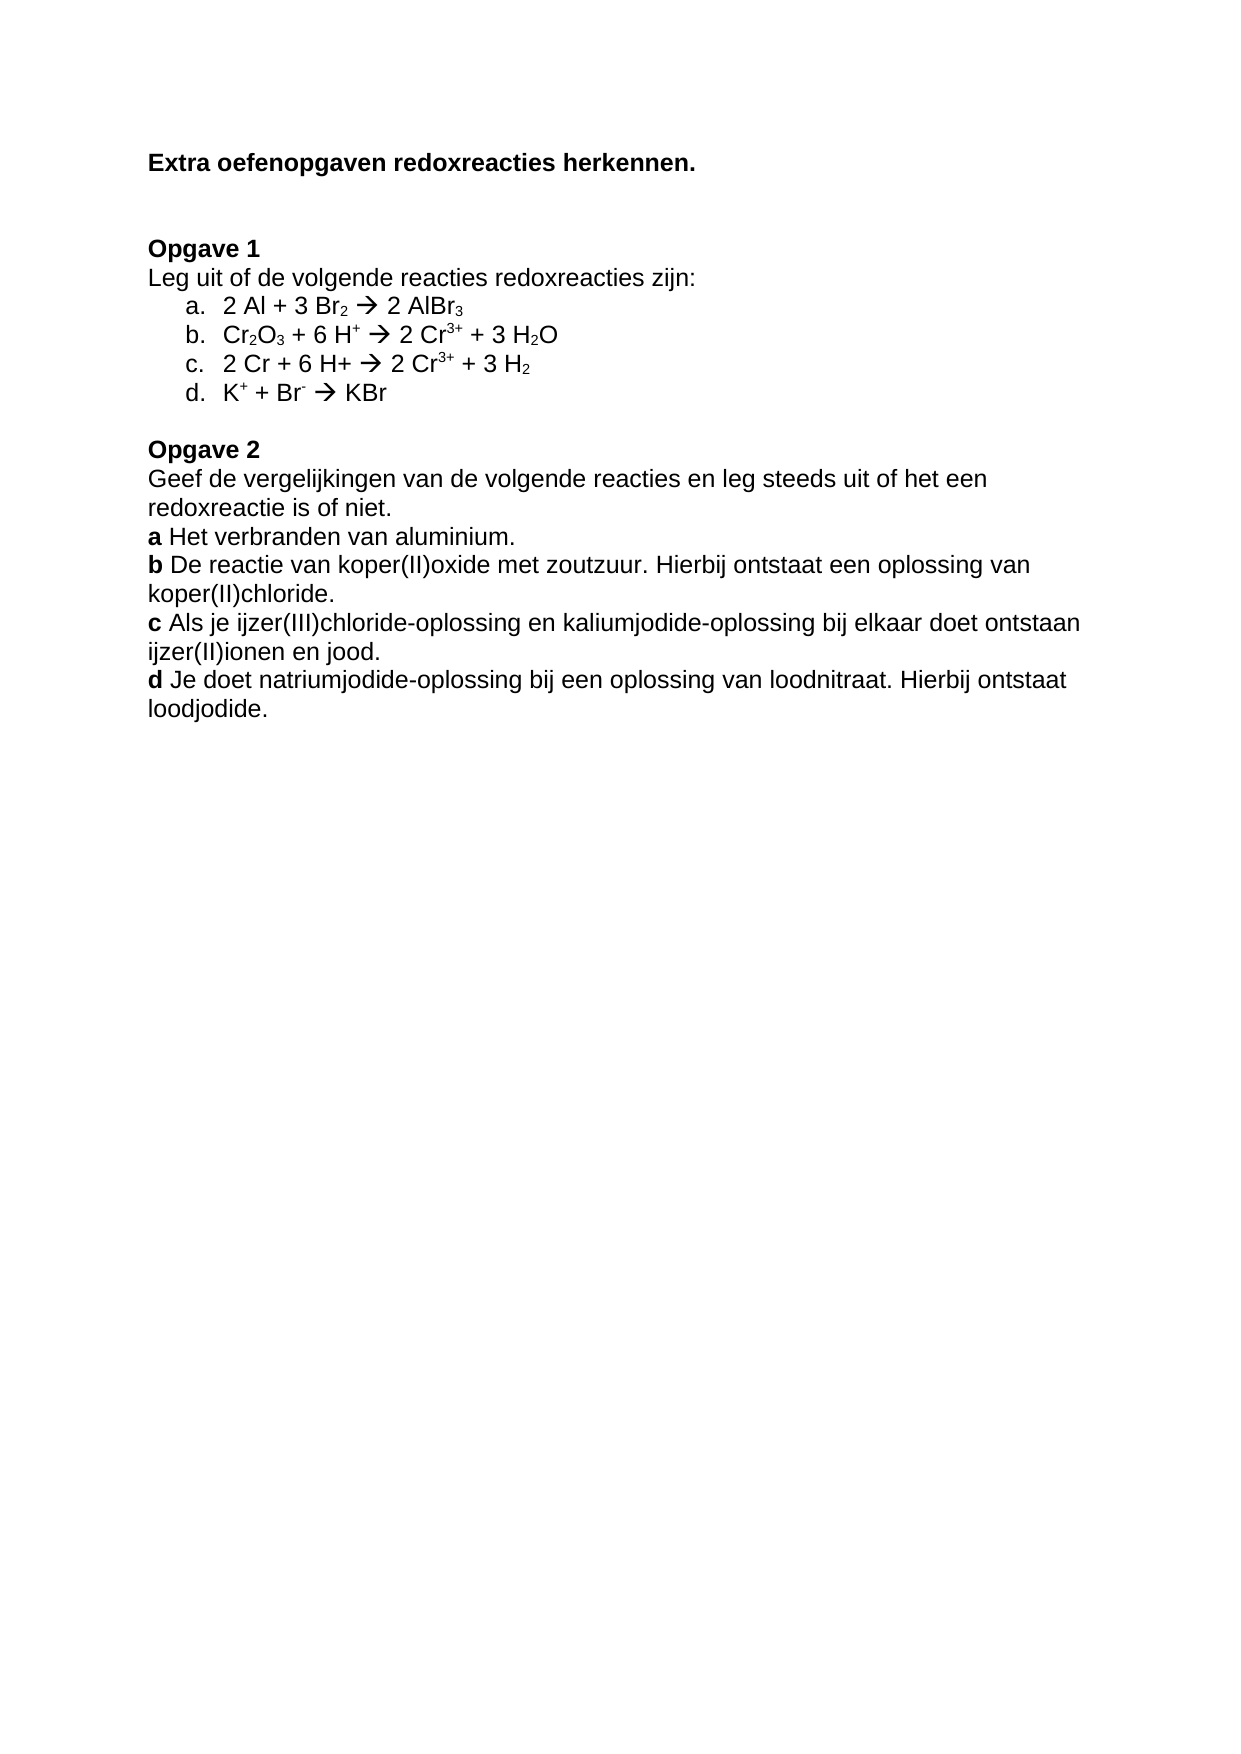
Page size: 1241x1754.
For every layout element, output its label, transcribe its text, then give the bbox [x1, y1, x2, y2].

text Opgave 2 [148, 436, 1093, 464]
list 2 Al + 3 Br2 2 AlBr3 [185, 291, 1093, 320]
text d Je doet natriumjodide-oplossing bij een oplossing van loodnitraat. Hierbij ontstaat loodjodide. [148, 666, 1093, 723]
text a Het verbranden van aluminium. [148, 522, 1093, 551]
text c Als je ijzer(III)chloride-oplossing en kaliumjodide-oplossing bij elkaar doet ontstaan ijzer(II)ionen en jood. [148, 608, 1093, 666]
list 2 Cr + 6 H+ 2 Cr3+ + 3 H2 [185, 349, 1093, 378]
text Leg uit of de volgende reacties redoxreacties zijn: [148, 263, 1093, 291]
text Geef de vergelijkingen van de volgende reacties en leg steeds uit of het een redoxreactie is of niet. [148, 464, 1093, 522]
text b De reactie van koper(II)oxide met zoutzuur. Hierbij ontstaat een oplossing van koper(II)chloride. [148, 551, 1093, 608]
list K+ + Br- KBr [185, 378, 1093, 407]
list Cr2O3 + 6 H+ 2 Cr3+ + 3 H2O [185, 320, 1093, 349]
text Extra oefenopgaven redoxreacties herkennen. [148, 148, 1093, 176]
text Opgave 1 [148, 234, 1093, 263]
